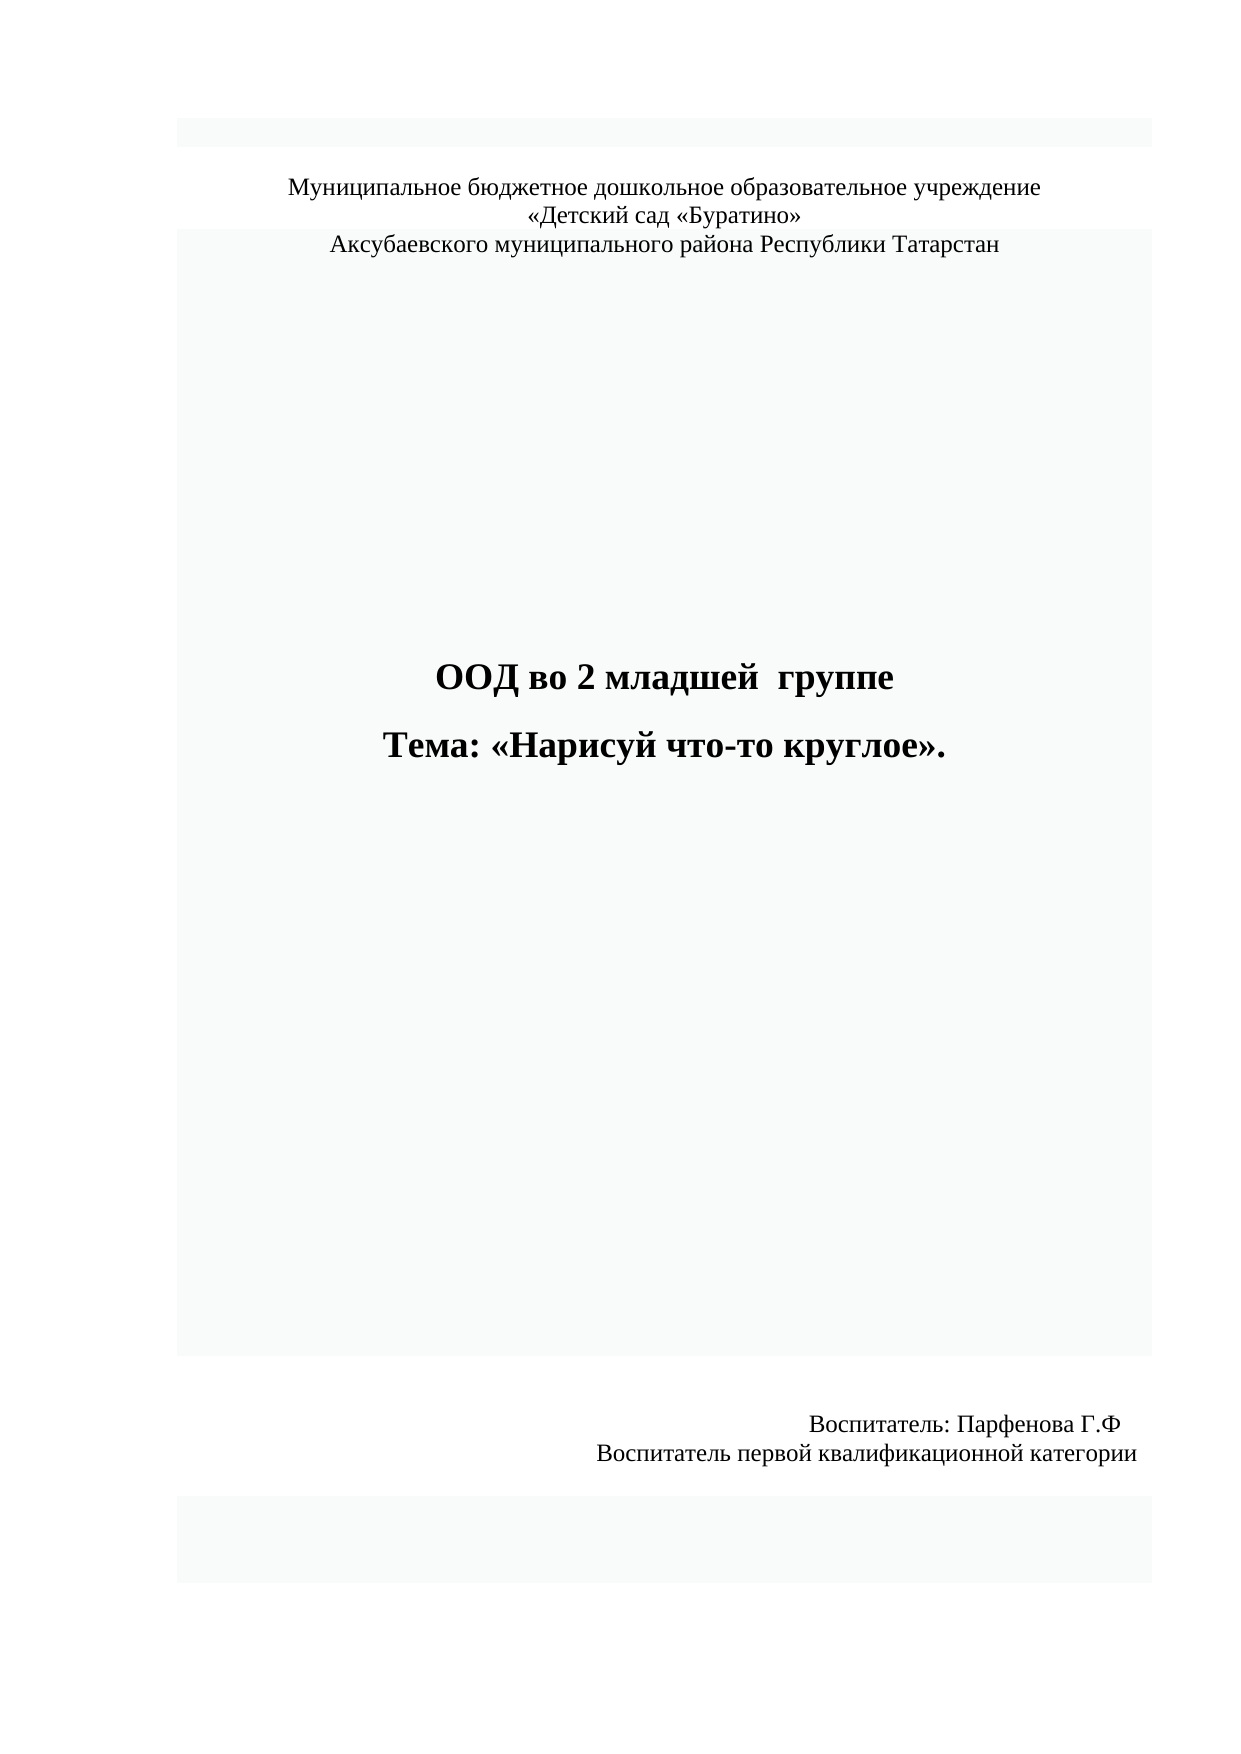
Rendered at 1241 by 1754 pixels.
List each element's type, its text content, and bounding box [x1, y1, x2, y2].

text Воспитатель первой квалификационной категории [177, 1438, 1152, 1467]
text «Детский сад «Буратино» [177, 201, 1152, 229]
text Муниципальное бюджетное дошкольное образовательное учреждение [177, 172, 1152, 201]
text Аксубаевского муниципального района Республики Татарстан [177, 229, 1152, 258]
text ООД во 2 младшей группе [177, 654, 1152, 698]
text Тема: «Нарисуй что-то круглое». [177, 723, 1152, 766]
text Воспитатель: Парфенова Г.Ф [177, 1409, 1152, 1438]
